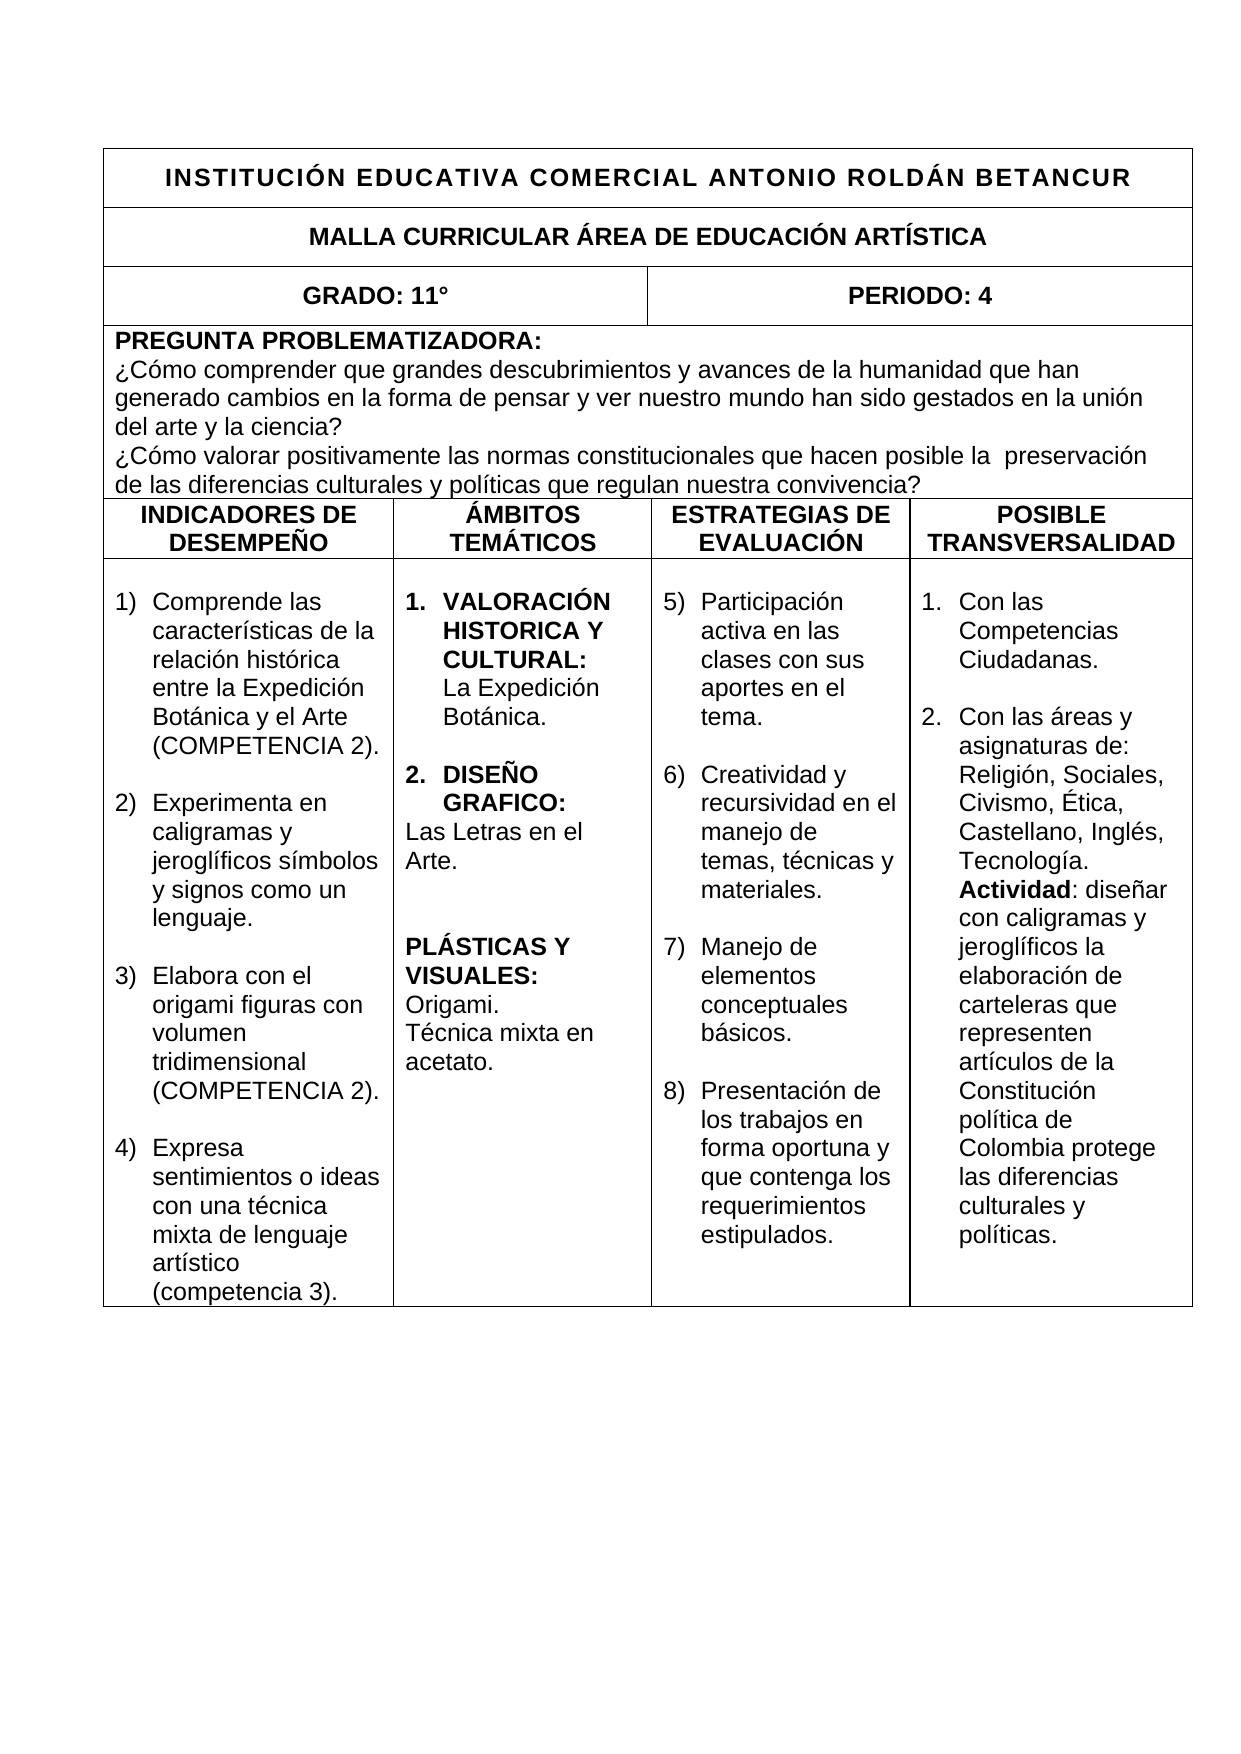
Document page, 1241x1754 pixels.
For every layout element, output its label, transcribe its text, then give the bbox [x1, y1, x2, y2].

table_cell GRADO: 11° [104, 267, 647, 325]
table_cell PREGUNTA PROBLEMATIZADORA: ¿Cómo comprender que grandes descubrimientos y avances de la humanidad que han generado cambios en la forma de pensar y ver nuestro mundo han sido gestados en la unión del arte y la ciencia? ¿Cómo valorar positivamente las normas constitucionales que hacen posible la preservación de las diferencias culturales y políticas que regulan nuestra convivencia? [104, 326, 1192, 498]
table_cell VALORACIÓN HISTORICA Y CULTURAL: La Expedición Botánica. DISEÑO GRAFICO: Las Letras en el Arte. PLÁSTICAS Y VISUALES: Origami. Técnica mixta en acetato. [394, 559, 651, 1306]
table_cell INDICADORES DE DESEMPEÑO [104, 499, 393, 557]
table_header INSTITUCIÓN EDUCATIVA COMERCIAL ANTONIO ROLDÁN BETANCUR [104, 149, 1192, 207]
table_cell POSIBLE TRANSVERSALIDAD [911, 499, 1192, 557]
table_cell ESTRATEGIAS DE EVALUACIÓN [652, 499, 909, 557]
table_cell Comprende las características de la relación histórica entre la Expedición Botánica y el Arte (COMPETENCIA 2). Experimenta en caligramas y jeroglíficos símbolos y signos como un lenguaje. Elabora con el origami figuras con volumen tridimensional (COMPETENCIA 2). Expresa sentimientos o ideas con una técnica mixta de lenguaje artístico (competencia 3). [104, 559, 393, 1306]
table_cell PERIODO: 4 [648, 267, 1192, 325]
table_cell Con las Competencias Ciudadanas. Con las áreas y asignaturas de: Religión, Sociales, Civismo, Ética, Castellano, Inglés, Tecnología. Actividad: diseñar con caligramas y jeroglíficos la elaboración de carteleras que representen artículos de la Constitución política de Colombia protege las diferencias culturales y políticas. [911, 559, 1192, 1306]
table_cell Participación activa en las clases con sus aportes en el tema. Creatividad y recursividad en el manejo de temas, técnicas y materiales. Manejo de elementos conceptuales básicos. Presentación de los trabajos en forma oportuna y que contenga los requerimientos estipulados. [652, 559, 909, 1306]
table_cell ÁMBITOS TEMÁTICOS [394, 499, 651, 557]
table_cell MALLA CURRICULAR ÁREA DE EDUCACIÓN ARTÍSTICA [104, 208, 1192, 266]
